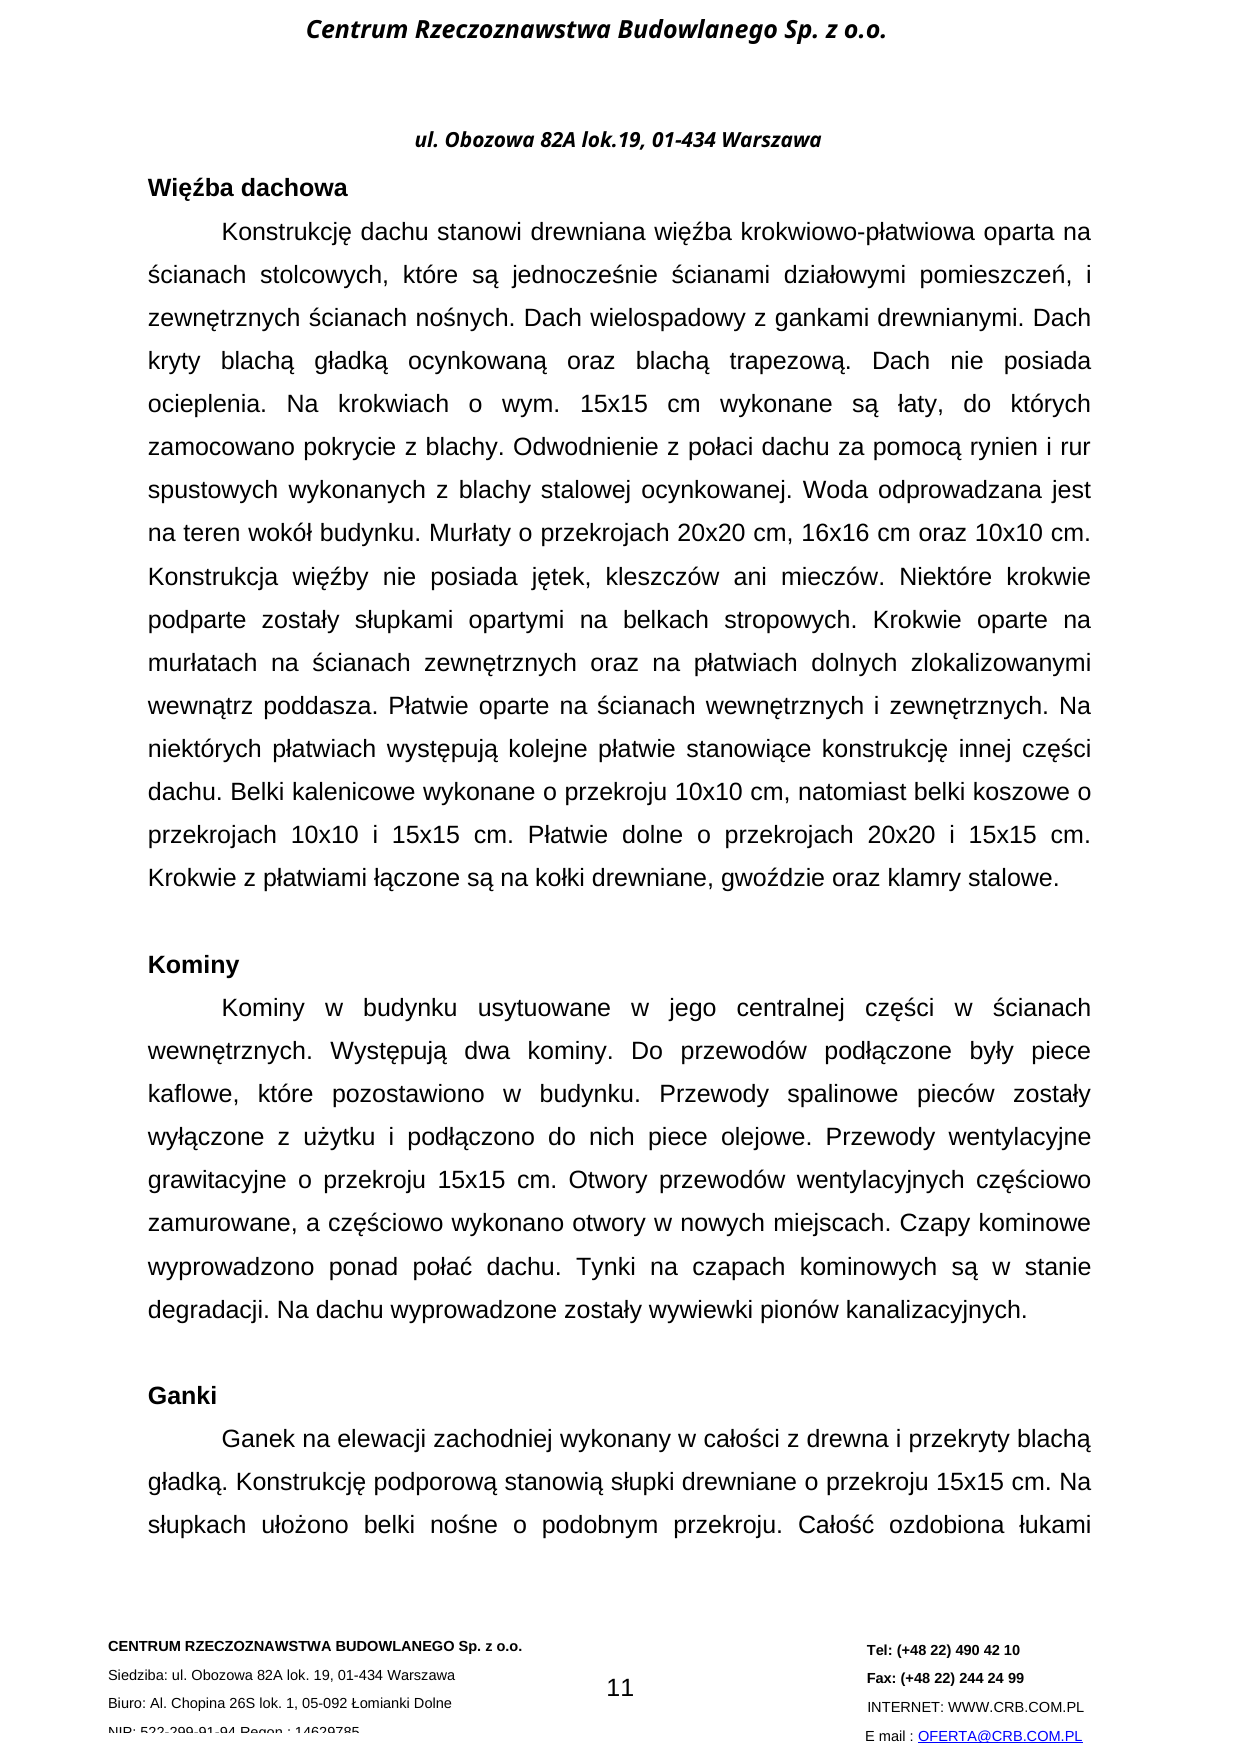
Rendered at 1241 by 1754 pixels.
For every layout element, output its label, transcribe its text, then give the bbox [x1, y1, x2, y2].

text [148, 1424, 1093, 1539]
text Kominy [148, 950, 1093, 978]
text Więźba dachowa [148, 173, 1093, 202]
text Ganki [148, 1381, 1093, 1410]
text Kominy w budynku usytuowane w jego centralnej części w ścianach wewnętrznych. Występują dwa kominy. Do przewodów podłączone były piece kaflowe, które pozostawiono w budynku. Przewody spalinowe pieców zostały wyłączone z użytku i podłączono do nich piece olejowe. Przewody wentylacyjne grawitacyjne o przekroju 15x15 cm. Otwory przewodów wentylacyjnych częściowo zamurowane, a częściowo wykonano otwory w nowych miejscach. Czapy kominowe wyprowadzono ponad połać dachu. Tynki na czapach kominowych są w stanie degradacji. Na dachu wyprowadzone zostały wywiewki pionów kanalizacyjnych. [148, 993, 1093, 1323]
text Konstrukcję dachu stanowi drewniana więźba krokwiowo-płatwiowa oparta na ścianach stolcowych, które są jednocześnie ścianami działowymi pomieszczeń, i zewnętrznych ścianach nośnych. Dach wielospadowy z gankami drewnianymi. Dach kryty blachą gładką ocynkowaną oraz blachą trapezową. Dach nie posiada ocieplenia. Na krokwiach o wym. 15x15 cm wykonane są łaty, do których zamocowano pokrycie z blachy. Odwodnienie z połaci dachu za pomocą rynien i rur spustowych wykonanych z blachy stalowej ocynkowanej. Woda odprowadzana jest na teren wokół budynku. Murłaty o przekrojach 20x20 cm, 16x16 cm oraz 10x10 cm. Konstrukcja więźby nie posiada jętek, kleszczów ani mieczów. Niektóre krokwie podparte zostały słupkami opartymi na belkach stropowych. Krokwie oparte na murłatach na ścianach zewnętrznych oraz na płatwiach dolnych zlokalizowanymi wewnątrz poddasza. Płatwie oparte na ścianach wewnętrznych i zewnętrznych. Na niektórych płatwiach występują kolejne płatwie stanowiące konstrukcję innej części dachu. Belki kalenicowe wykonane o przekroju 10x10 cm, natomiast belki koszowe o przekrojach 10x10 i 15x15 cm. Płatwie dolne o przekrojach 20x20 i 15x15 cm. Krokwie z płatwiami łączone są na kołki drewniane, gwoździe oraz klamry stalowe. [148, 217, 1093, 892]
